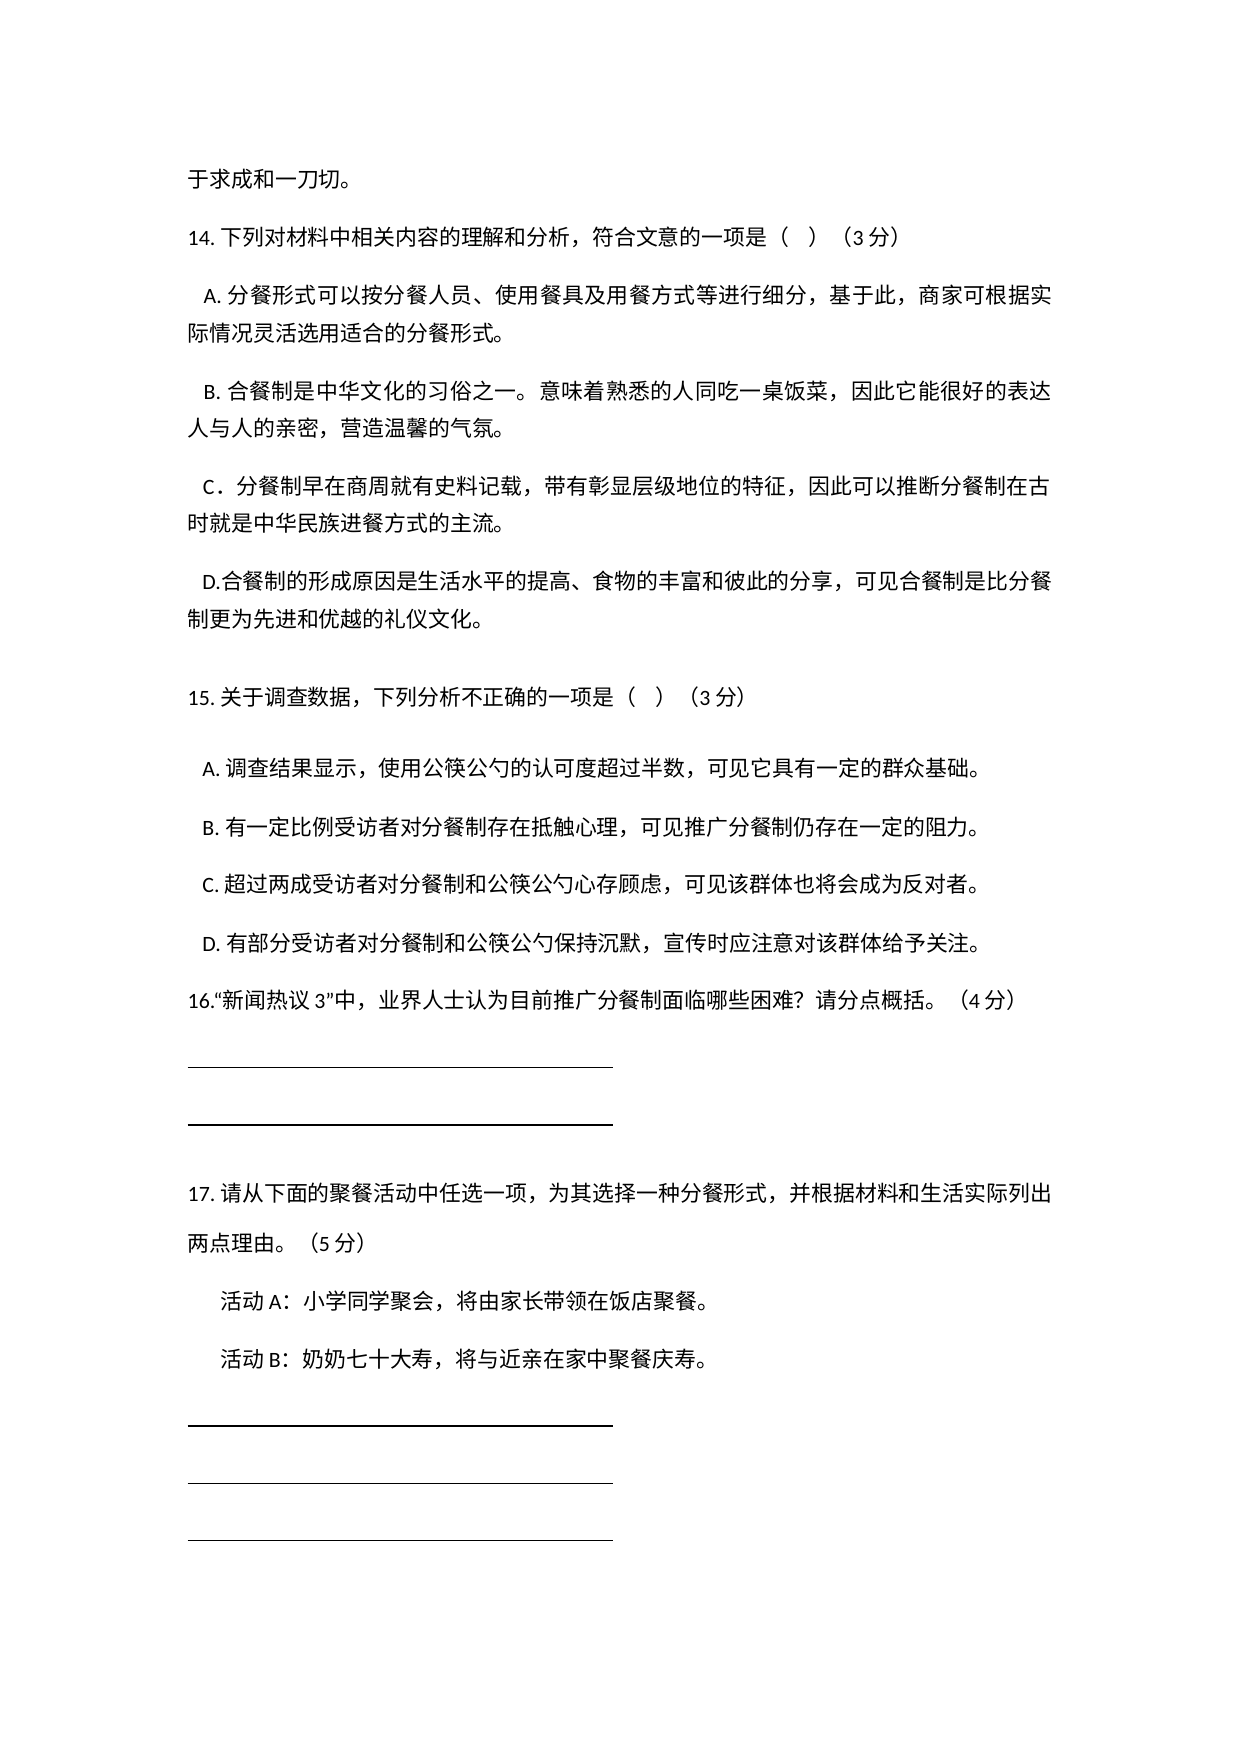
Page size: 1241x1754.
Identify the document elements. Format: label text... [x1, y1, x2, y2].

text 15. 关于调查数据，下列分析不正确的一项是（ ）（3分） [187, 659, 1053, 724]
text C．分餐制早在商周就有史料记载，带有彰显层级地位的特征，因此可以推断分餐制在古时就是中华民族进餐方式的主流。 [187, 469, 1053, 538]
text D.合餐制的形成原因是生活水平的提高、食物的丰富和彼此的分享，可见合餐制是比分餐制更为先进和优越的礼仪文化。 [187, 564, 1053, 634]
text D. 有部分受访者对分餐制和公筷公勺保持沉默，宣传时应注意对该群体给予关注。 [187, 925, 1053, 958]
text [187, 162, 1053, 194]
text 活动A：小学同学聚会，将由家长带领在饭店聚餐。 [187, 1283, 1053, 1316]
text 活动B：奶奶七十大寿，将与近亲在家中聚餐庆寿。 [187, 1342, 1053, 1374]
text A. 分餐形式可以按分餐人员、使用餐具及用餐方式等进行细分，基于此，商家可根据实际情况灵活选用适合的分餐形式。 [187, 278, 1053, 348]
text 16.“新闻热议3”中，业界人士认为目前推广分餐制面临哪些困难？请分点概括。（4分） [187, 983, 1053, 1016]
text B. 合餐制是中华文化的习俗之一。意味着熟悉的人同吃一桌饭菜，因此它能很好的表达人与人的亲密，营造温馨的气氛。 [187, 373, 1053, 443]
text 14. 下列对材料中相关内容的理解和分析，符合文意的一项是（ ）（3分） [187, 220, 1053, 252]
text B. 有一定比例受访者对分餐制存在抵触心理，可见推广分餐制仍存在一定的阻力。 [187, 809, 1053, 842]
text A. 调查结果显示，使用公筷公勺的认可度超过半数，可见它具有一定的群众基础。 [187, 751, 1053, 783]
text C. 超过两成受访者对分餐制和公筷公勺心存顾虑，可见该群体也将会成为反对者。 [187, 867, 1053, 899]
text 17. 请从下面的聚餐活动中任选一项，为其选择一种分餐形式，并根据材料和生活实际列出两点理由。（5分） [187, 1156, 1053, 1258]
